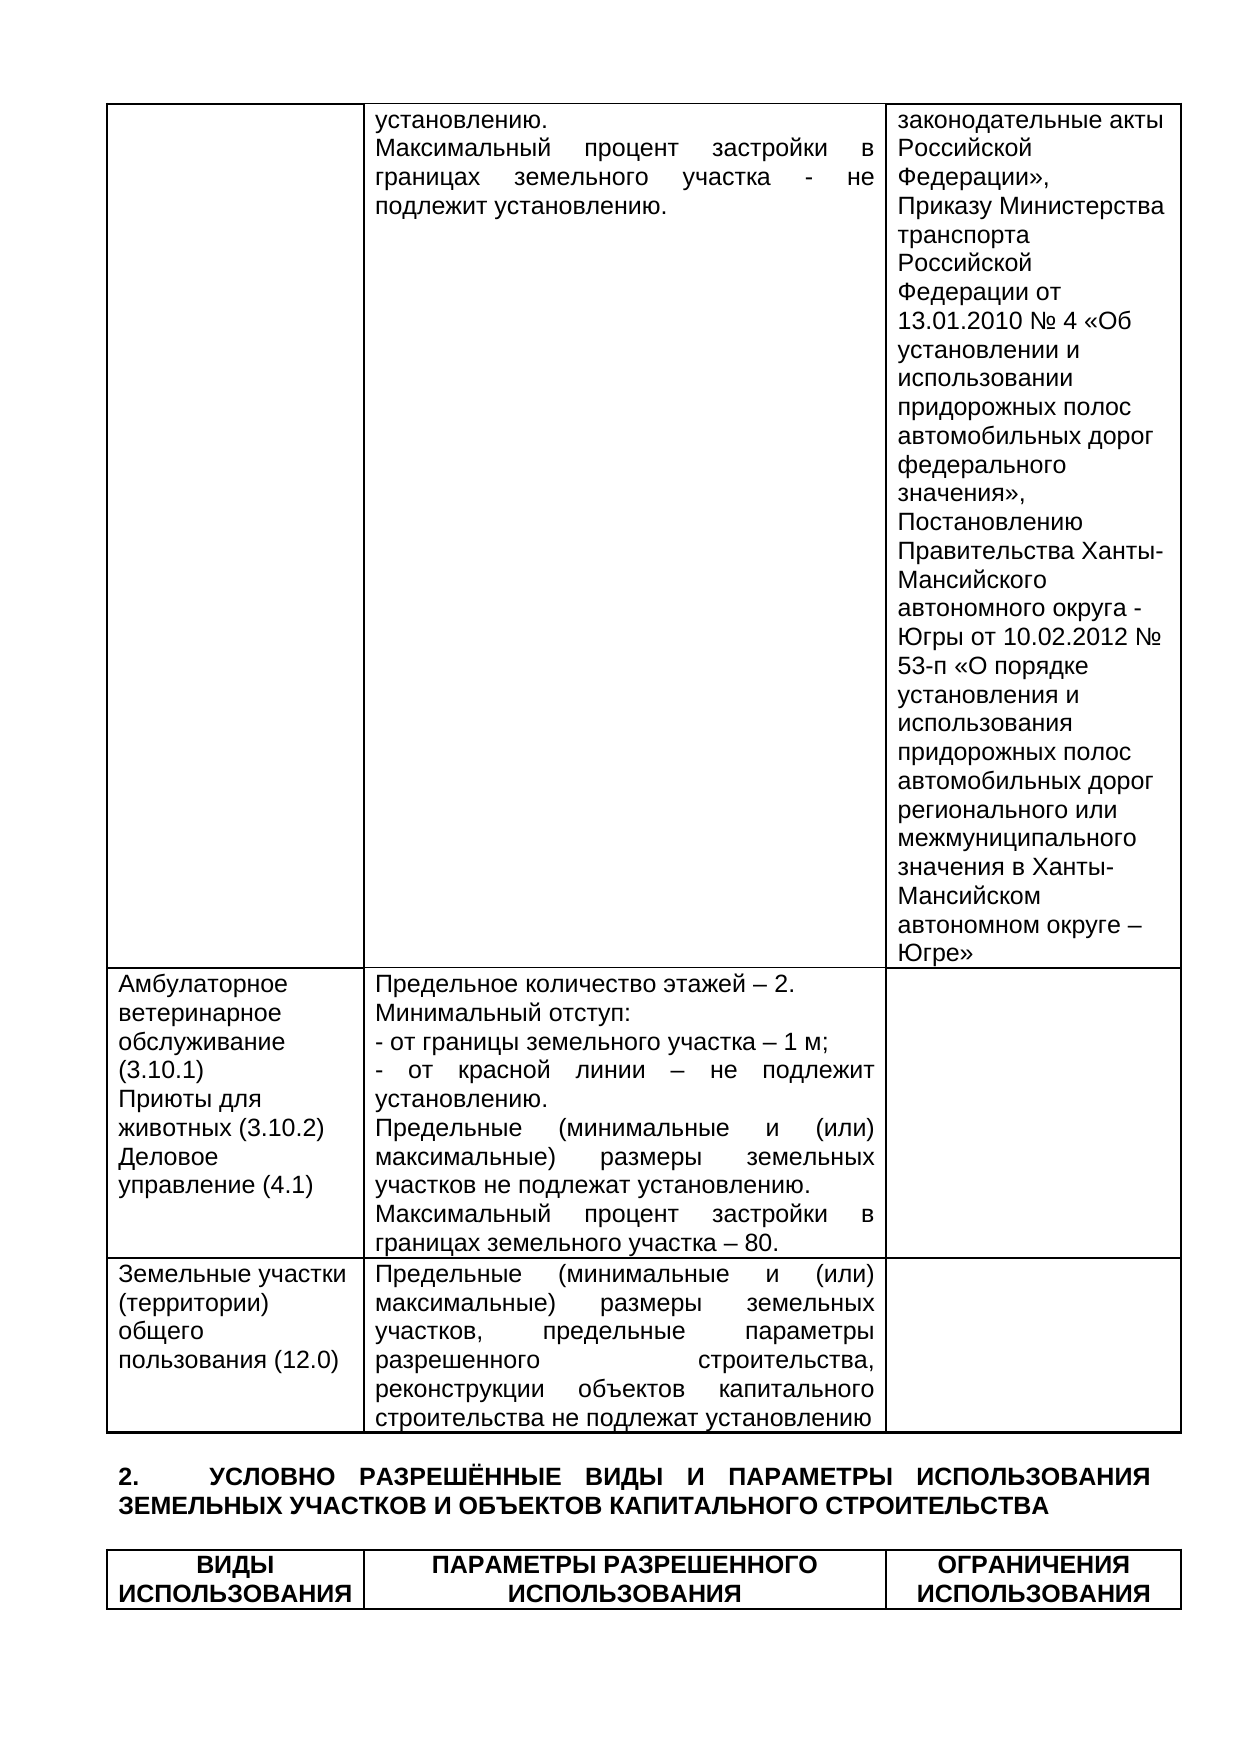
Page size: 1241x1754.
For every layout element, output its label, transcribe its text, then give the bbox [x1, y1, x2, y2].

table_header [887, 1551, 1180, 1608]
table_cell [365, 104, 885, 967]
table_cell Предельные (минимальные и (или) максимальные) размеры земельных участков, предельные параметры разрешенного строительства, реконструкции объектов капитального строительства не подлежат установлению [365, 1259, 885, 1431]
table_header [365, 1551, 885, 1608]
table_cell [108, 105, 363, 967]
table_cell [887, 105, 1180, 967]
table_cell [887, 1259, 1180, 1431]
table_cell [887, 969, 1180, 1257]
table_header ВИДЫ ИСПОЛЬЗОВАНИЯ [108, 1551, 363, 1608]
text 2. УСЛОВНО РАЗРЕШЁННЫЕ ВИДЫ И ПАРАМЕТРЫ ИСПОЛЬЗОВАНИЯ ЗЕМЕЛЬНЫХ УЧАСТКОВ И ОБЪЕКТОВ КАПИТАЛЬНОГО СТРОИТЕЛЬСТВА [118, 1462, 1152, 1520]
table_cell Земельные участки (территории) общего пользования (12.0) [108, 1259, 363, 1431]
table_cell Амбулаторное ветеринарное обслуживание (3.10.1) Приюты для животных (3.10.2) Деловое управление (4.1) [108, 969, 363, 1257]
